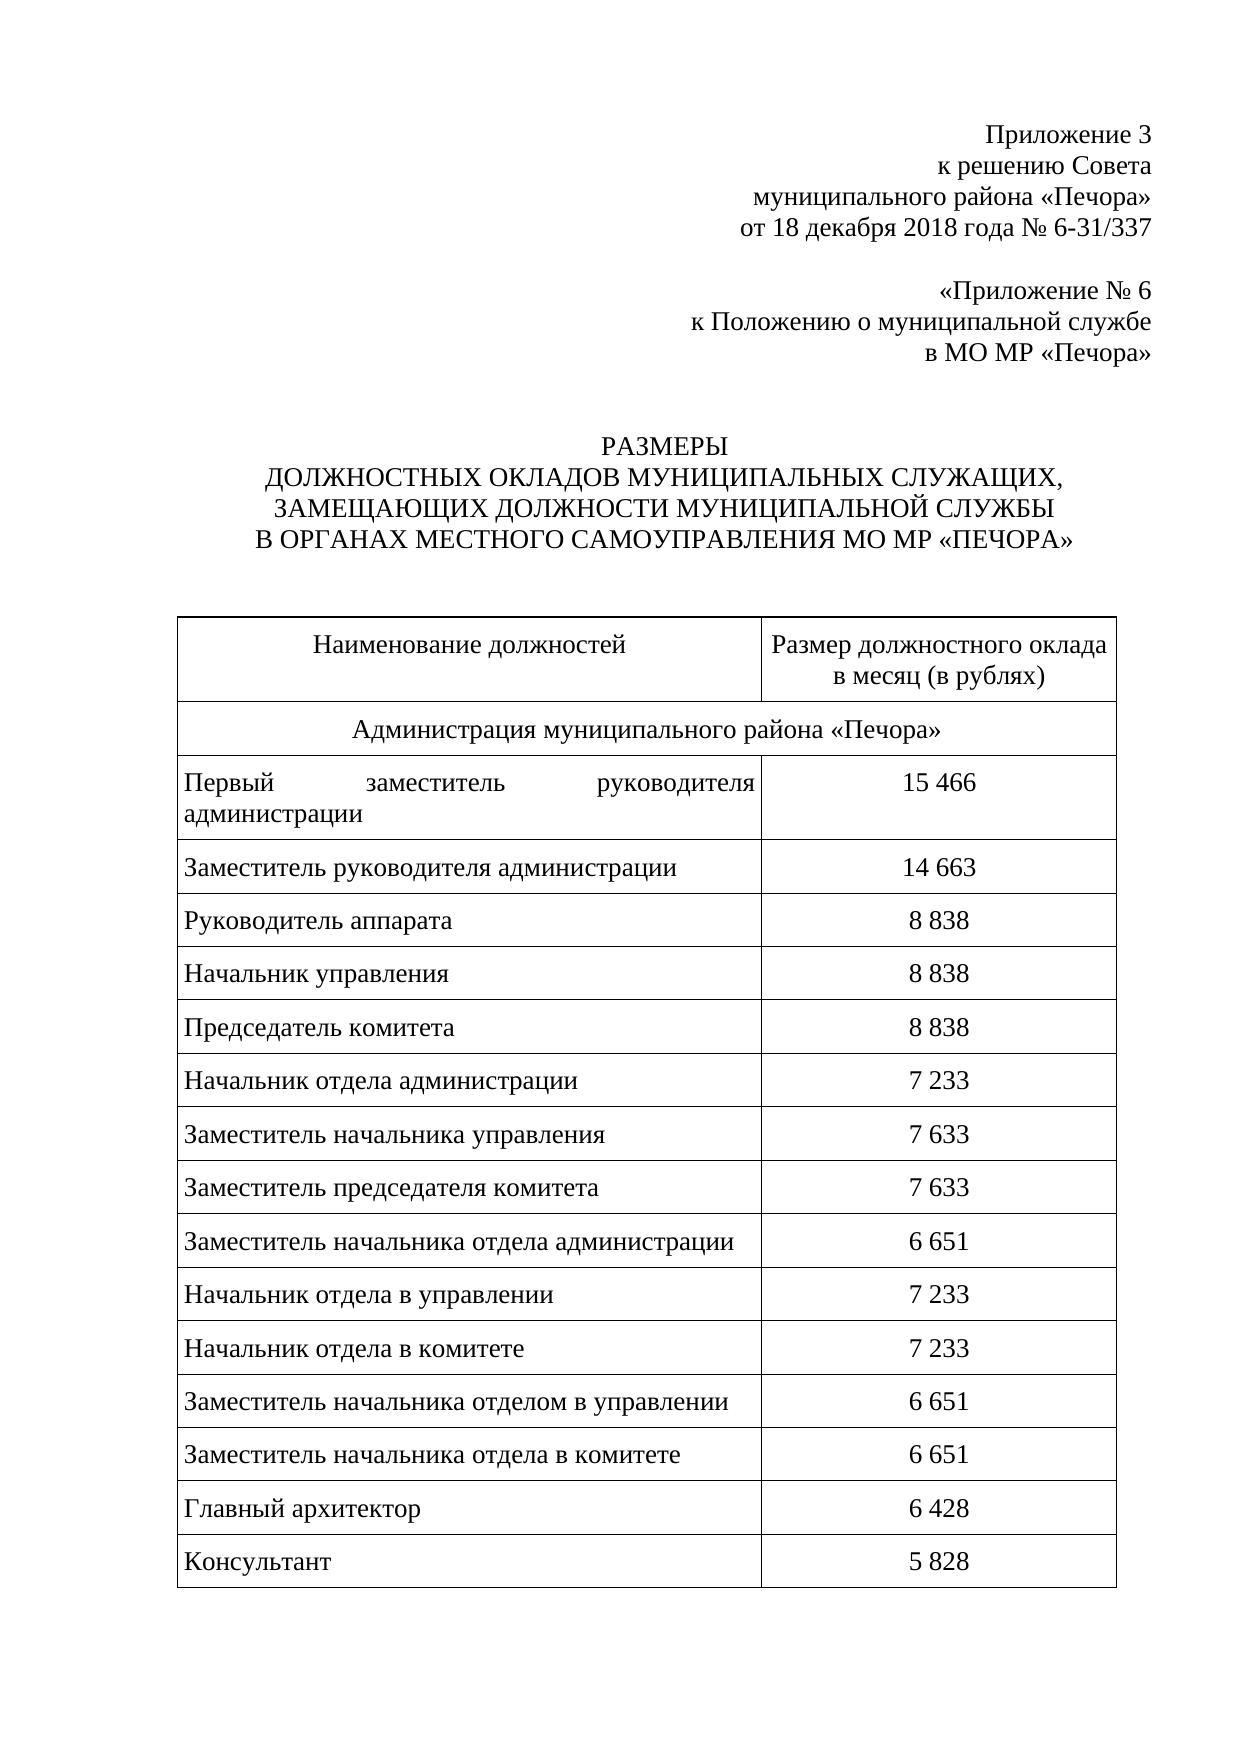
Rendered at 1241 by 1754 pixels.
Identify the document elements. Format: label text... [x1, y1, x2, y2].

text «Приложение № 6 [177, 274, 1152, 305]
table_cell 7 233 [762, 1054, 1116, 1106]
text ДОЛЖНОСТНЫХ ОКЛАДОВ МУНИЦИПАЛЬНЫХ СЛУЖАЩИХ, [177, 461, 1152, 492]
table_cell 7 233 [762, 1321, 1116, 1373]
table_cell 8 838 [762, 1000, 1116, 1053]
table_cell Начальник отдела администрации [178, 1054, 761, 1106]
table_cell Первый заместитель руководителя администрации [178, 756, 761, 839]
table_cell 8 838 [762, 947, 1116, 999]
table_cell Заместитель начальника управления [178, 1107, 761, 1160]
table_cell Администрация муниципального района «Печора» [178, 702, 1116, 754]
table_cell 7 633 [762, 1161, 1116, 1213]
table_cell 14 663 [762, 840, 1116, 892]
table_cell 6 651 [762, 1428, 1116, 1480]
table_cell 8 838 [762, 894, 1116, 946]
table_cell 6 651 [762, 1375, 1116, 1427]
table_cell Заместитель руководителя администрации [178, 840, 761, 892]
table_cell 5 828 [762, 1535, 1116, 1587]
table_cell Заместитель председателя комитета [178, 1161, 761, 1213]
table_cell 6 651 [762, 1214, 1116, 1267]
table_cell Заместитель начальника отдела администрации [178, 1214, 761, 1267]
table_cell 7 233 [762, 1268, 1116, 1320]
table_cell 15 466 [762, 756, 1116, 839]
table_cell Заместитель начальника отделом в управлении [178, 1375, 761, 1427]
table_cell Начальник отдела в комитете [178, 1321, 761, 1373]
text В ОРГАНАХ МЕСТНОГО САМОУПРАВЛЕНИЯ МО МР «ПЕЧОРА» [177, 523, 1152, 554]
text ЗАМЕЩАЮЩИХ ДОЛЖНОСТИ МУНИЦИПАЛЬНОЙ СЛУЖБЫ [177, 492, 1152, 523]
text в МО МР «Печора» [177, 336, 1152, 367]
text РАЗМЕРЫ [177, 429, 1152, 461]
table_cell Начальник управления [178, 947, 761, 999]
table_cell Руководитель аппарата [178, 894, 761, 946]
table_cell 6 428 [762, 1481, 1116, 1534]
table_cell Консультант [178, 1535, 761, 1587]
table_cell Председатель комитета [178, 1000, 761, 1053]
text муниципального района «Печора» [177, 180, 1152, 212]
table_header Размер должностного оклада в месяц (в рублях) [762, 618, 1116, 701]
table_cell Главный архитектор [178, 1481, 761, 1534]
text к решению Совета [177, 149, 1152, 180]
text к Положению о муниципальной службе [177, 305, 1152, 336]
table_header Наименование должностей [178, 618, 761, 701]
table_cell Заместитель начальника отдела в комитете [178, 1428, 761, 1480]
text от 18 декабря 2018 года № 6-31/337 [177, 212, 1152, 243]
table_cell Начальник отдела в управлении [178, 1268, 761, 1320]
text Приложение 3 [177, 118, 1152, 149]
table_cell 7 633 [762, 1107, 1116, 1160]
